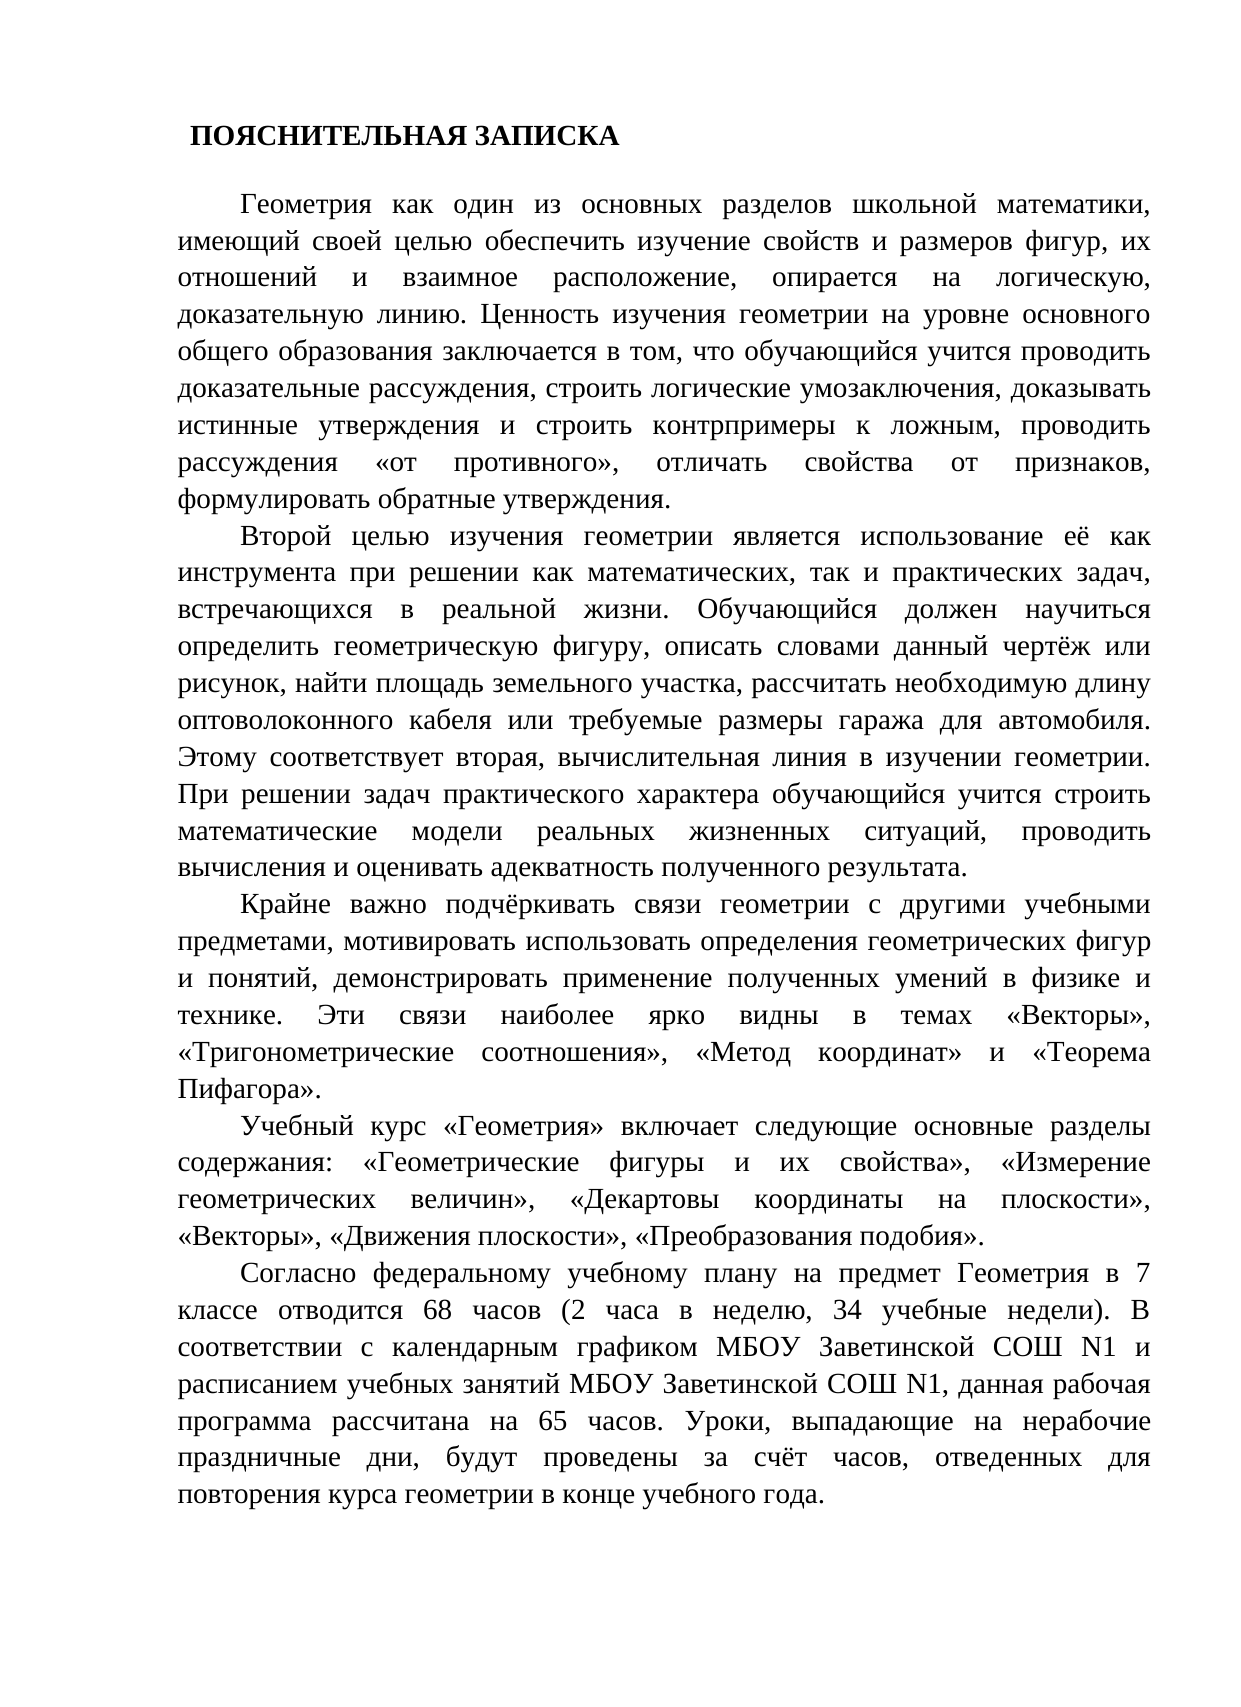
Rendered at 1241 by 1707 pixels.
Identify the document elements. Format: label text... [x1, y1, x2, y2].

text ПОЯСНИТЕЛЬНАЯ ЗАПИСКА [190, 118, 1152, 152]
text Согласно федеральному учебному плану на предмет Геометрия в 7 классе отводится 68 часов (2 часа в неделю, 34 учебные недели). В соответствии с календарным графиком МБОУ Заветинской СОШ N1 и расписанием учебных занятий МБОУ Заветинской СОШ N1, данная рабочая программа рассчитана на 65 часов. Уроки, выпадающие на нерабочие праздничные дни, будут проведены за счёт часов, отведенных для повторения курса геометрии в конце учебного года. [177, 1255, 1152, 1510]
text Второй целью изучения геометрии является использование её как инструмента при решении как математических, так и практических задач, встречающихся в реальной жизни. Обучающийся должен научиться определить геометрическую фигуру, описать словами данный чертёж или рисунок, найти площадь земельного участка, рассчитать необходимую длину оптоволоконного кабеля или требуемые размеры гаража для автомобиля. Этому соответствует вторая, вычислительная линия в изучении геометрии. При решении задач практического характера обучающийся учится строить математические модели реальных жизненных ситуаций, проводить вычисления и оценивать адекватность полученного результата. [177, 518, 1152, 883]
text Крайне важно подчёркивать связи геометрии с другими учебными предметами, мотивировать использовать определения геометрических фигур и понятий, демонстрировать применение полученных умений в физике и технике. Эти связи наиболее ярко видны в темах «Векторы», «Тригонометрические соотношения», «Метод координат» и «Теорема Пифагора». [177, 886, 1152, 1104]
text Геометрия как один из основных разделов школьной математики, имеющий своей целью обеспечить изучение свойств и размеров фигур, их отношений и взаимное расположение, опирается на логическую, доказательную линию. Ценность изучения геометрии на уровне основного общего образования заключается в том, что обучающийся учится проводить доказательные рассуждения, строить логические умозаключения, доказывать истинные утверждения и строить контрпримеры к ложным, проводить рассуждения «от противного», отличать свойства от признаков, формулировать обратные утверждения. [177, 186, 1152, 514]
text Учебный курс «Геометрия» включает следующие основные разделы содержания: «Геометрические фигуры и их свойства», «Измерение геометрических величин», «Декартовы координаты на плоскости», «Векторы», «Движения плоскости», «Преобразования подобия». [177, 1108, 1152, 1252]
